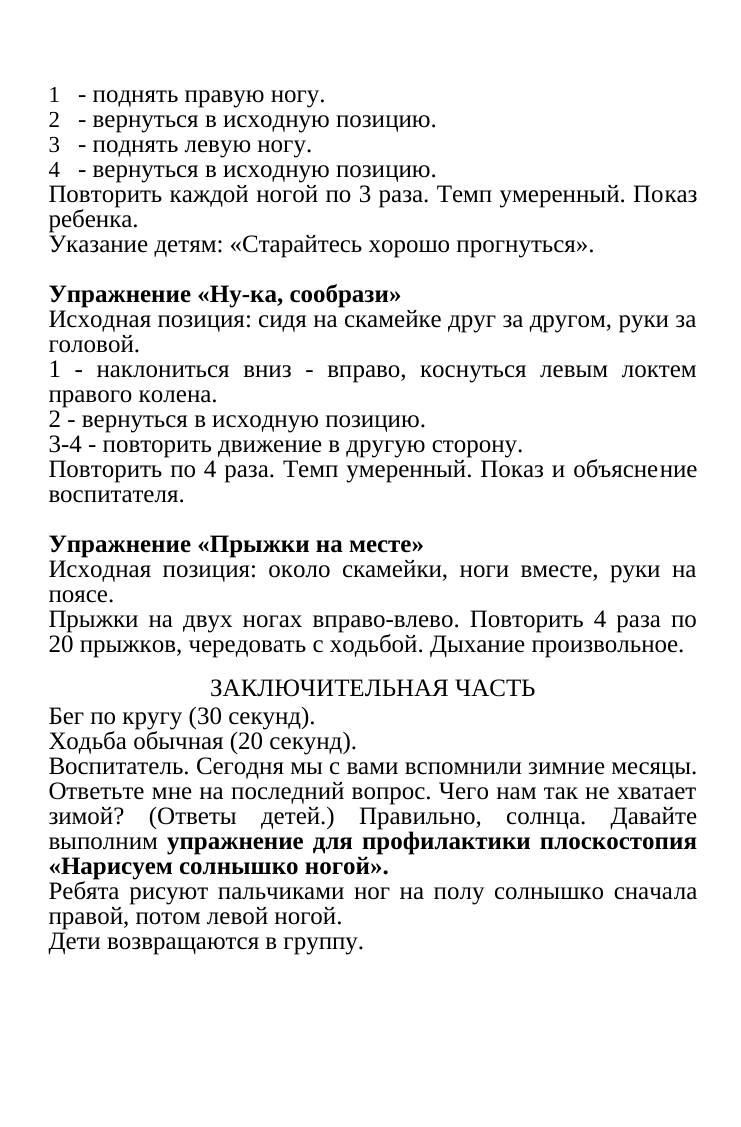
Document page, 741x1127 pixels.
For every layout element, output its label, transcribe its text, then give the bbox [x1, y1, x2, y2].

text Дети возвращаются в группу. [48, 929, 697, 954]
text Ходьба обычная (20 секунд). [48, 729, 697, 754]
text Упражнение «Прыжки на месте» [48, 533, 697, 558]
text Указание детям: «Старайтесь хорошо прогнуться». [48, 233, 697, 258]
text Повторить каждой ногой по 3 раза. Темп умеренный. Показ ребенка. [48, 183, 697, 233]
text Повторить по 4 раза. Темп умеренный. Показ и объяснение воспитателя. [48, 458, 697, 508]
text 2 - вернуться в исходную позицию. [48, 408, 697, 433]
text Воспитатель. Сегодня мы с вами вспомнили зимние месяцы. Ответьте мне на последний вопрос. Чего нам так не хватает зимой? (Ответы детей.) Правильно, солнца. Давайте выполним упражнение для профилактики плоскостопия «Нарисуем солнышко ногой». [48, 754, 697, 879]
text Упражнение «Ну-ка, сообрази» [48, 283, 697, 308]
text 1 - наклониться вниз - вправо, коснуться левым локтем правого колена. [48, 358, 697, 408]
text Прыжки на двух ногах вправо-влево. Повторить 4 раза по 20 прыжков, чередовать с ходьбой. Дыхание произвольное. [48, 608, 697, 658]
list - вернуться в исходную позицию. [48, 158, 697, 183]
text Исходная позиция: около скамейки, ноги вместе, руки на поясе. [48, 558, 697, 608]
text 3-4 - повторить движение в другую сторону. [48, 433, 697, 458]
list - поднять правую ногу. [48, 83, 697, 108]
text Ребята рисуют пальчиками ног на полу солнышко сначала правой, потом левой ногой. [48, 879, 697, 929]
text ЗАКЛЮЧИТЕЛЬНАЯ ЧАСТЬ [48, 676, 697, 701]
text Исходная позиция: сидя на скамейке друг за другом, руки за головой. [48, 308, 697, 358]
list - поднять левую ногу. [48, 133, 697, 158]
list - вернуться в исходную позицию. [48, 108, 697, 133]
text Бег по кругу (30 секунд). [48, 704, 697, 729]
